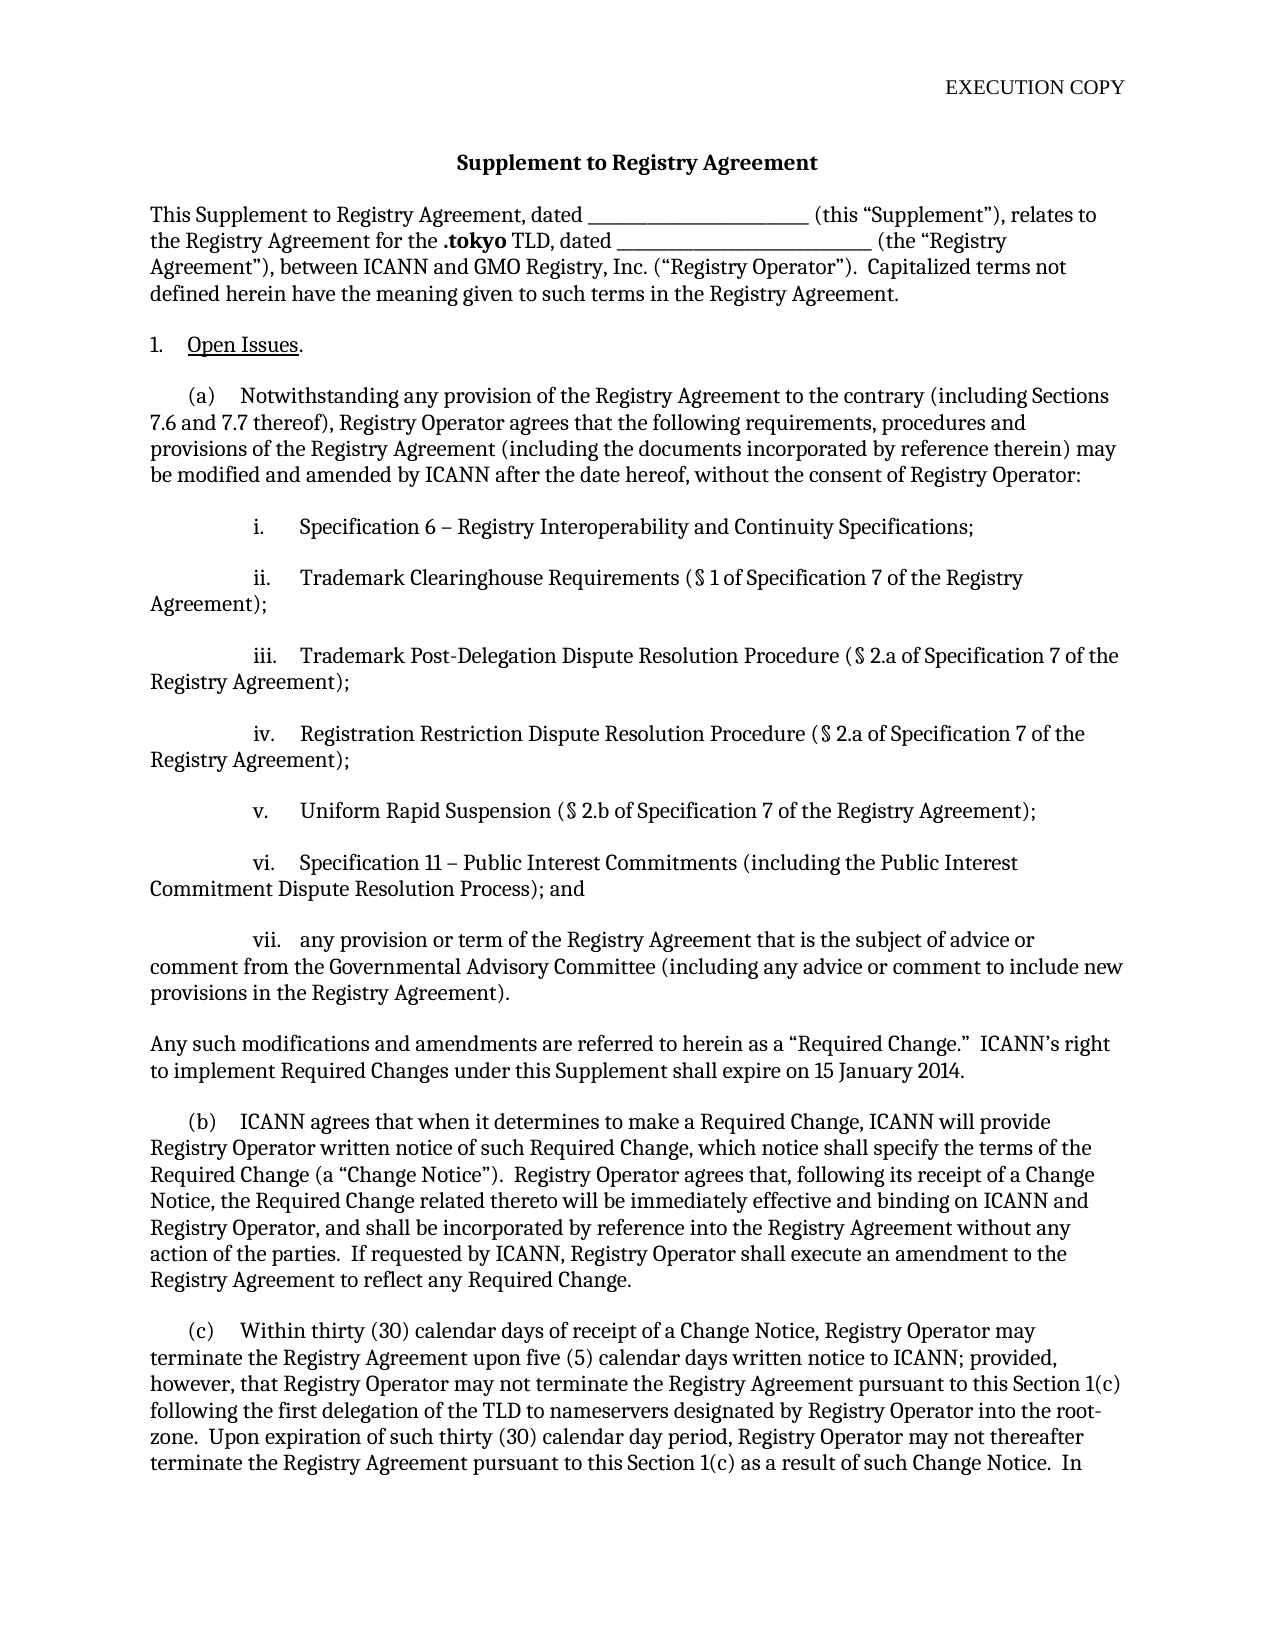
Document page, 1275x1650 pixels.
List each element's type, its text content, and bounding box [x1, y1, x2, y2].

list Notwithstanding any provision of the Registry Agreement to the contrary (including Sections 7.6 and 7.7 thereof), Registry Operator agrees that the following requirements, procedures and provisions of the Registry Agreement (including the documents incorporated by reference therein) may be modified and amended by ICANN after the date hereof, without the consent of Registry Operator: [150, 383, 1125, 488]
text This Supplement to Registry Agreement, dated __________________________ (this “Supplement”), relates to the Registry Agreement for the .tokyo TLD, dated ______________________________ (the “Registry Agreement”), between ICANN and GMO Registry, Inc. (“Registry Operator”). Capitalized terms not defined herein have the meaning given to such terms in the Registry Agreement. [150, 201, 1125, 307]
list ICANN agrees that when it determines to make a Required Change, ICANN will provide Registry Operator written notice of such Required Change, which notice shall specify the terms of the Required Change (a “Change Notice”). Registry Operator agrees that, following its receipt of a Change Notice, the Required Change related thereto will be immediately effective and binding on ICANN and Registry Operator, and shall be incorporated by reference into the Registry Agreement without any action of the parties. If requested by ICANN, Registry Operator shall execute an amendment to the Registry Agreement to reflect any Required Change. [150, 1109, 1125, 1293]
list Registration Restriction Dispute Resolution Procedure (§ 2.a of Specification 7 of the Registry Agreement); [150, 720, 1125, 773]
list Trademark Post-Delegation Dispute Resolution Procedure (§ 2.a of Specification 7 of the Registry Agreement); [150, 643, 1125, 695]
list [150, 1318, 1125, 1476]
list Trademark Clearinghouse Requirements (§ 1 of Specification 7 of the Registry Agreement); [150, 565, 1125, 618]
list any provision or term of the Registry Agreement that is the subject of advice or comment from the Governmental Advisory Committee (including any advice or comment to include new provisions in the Registry Agreement). [150, 927, 1125, 1006]
list Specification 6 – Registry Interoperability and Continuity Specifications; [150, 513, 1125, 540]
list Open Issues. [150, 332, 1125, 358]
text Any such modifications and amendments are referred to herein as a “Required Change.” ICANN’s right to implement Required Changes under this Supplement shall expire on 15 January 2014. [150, 1031, 1125, 1084]
text Supplement to Registry Agreement [150, 150, 1125, 176]
list Uniform Rapid Suspension (§ 2.b of Specification 7 of the Registry Agreement); [150, 798, 1125, 824]
list Specification 11 – Public Interest Commitments (including the Public Interest Commitment Dispute Resolution Process); and [150, 849, 1125, 902]
